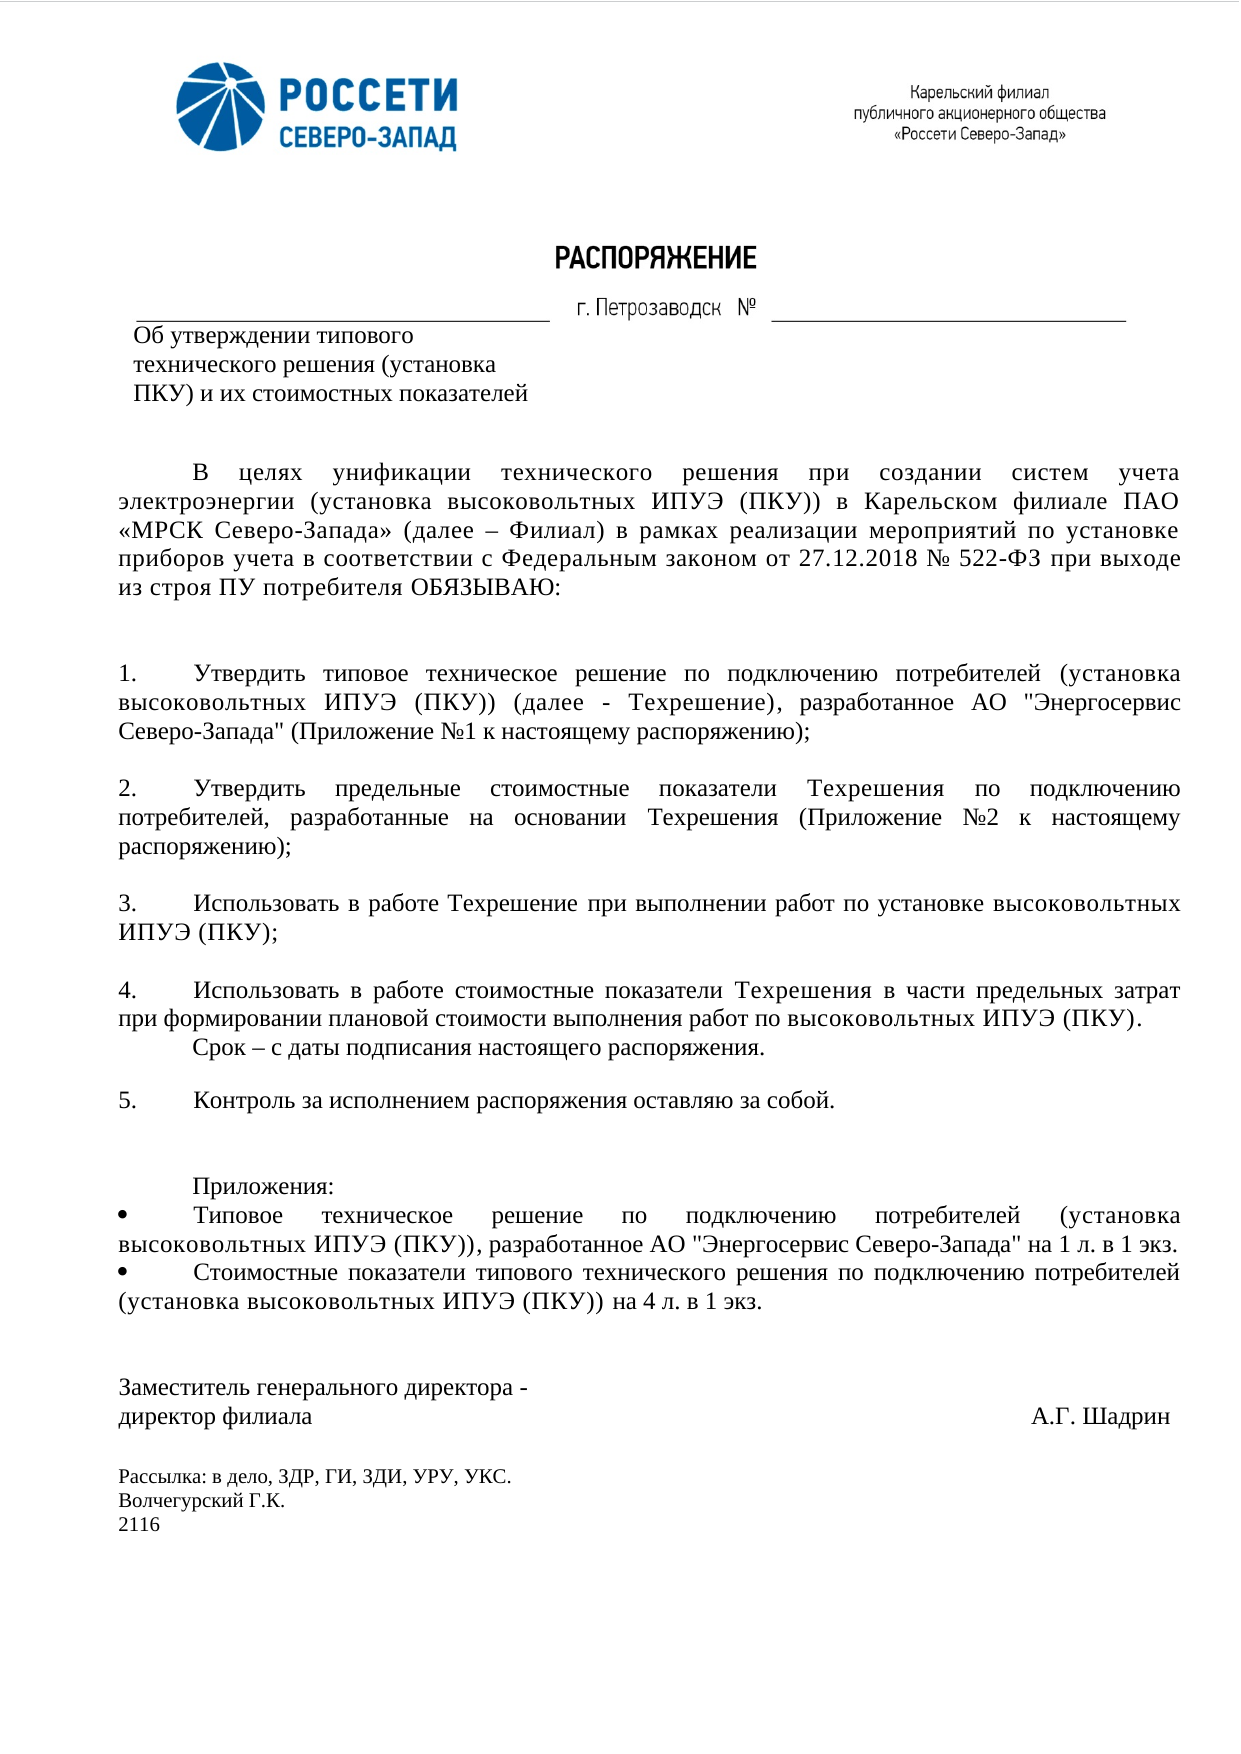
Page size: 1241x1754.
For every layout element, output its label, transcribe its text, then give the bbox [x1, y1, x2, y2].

picture [0, 1, 1239, 346]
list Стоимостные показатели типового технического решения по подключению потребителей (установка высоковольтных ИПУЭ (ПКУ)) на 4 л. в 1 экз. [118, 1257, 1181, 1315]
table_header Заместитель генерального директора - директор филиала [118, 1373, 603, 1430]
list Утвердить предельные стоимостные показатели Техрешения по подключению потребителей, разработанные на основании Техрешения (Приложение №2 к настоящему распоряжению); [118, 773, 1181, 860]
text Волчегурский Г.К. [118, 1488, 1178, 1512]
list Утвердить типовое техническое решение по подключению потребителей (установка высоковольтных ИПУЭ (ПКУ)) (далее - Техрешение), разработанное АО "Энергосервис Северо-Запада" (Приложение №1 к настоящему распоряжению); [118, 658, 1181, 745]
text В целях унификации технического решения при создании систем учета электроэнергии (установка высоковольтных ИПУЭ (ПКУ)) в Карельском филиале ПАО «МРСК Северо-Запада» (далее – Филиал) в рамках реализации мероприятий по установке приборов учета в соответствии с Федеральным законом от 27.12.2018 № 522-ФЗ при выходе из строя ПУ потребителя ОБЯЗЫВАЮ: [118, 457, 1181, 601]
text Срок – с даты подписания настоящего распоряжения. [118, 1032, 1181, 1061]
table_header А.Г. Шадрин [603, 1373, 1181, 1430]
list Использовать в работе стоимостные показатели Техрешения в части предельных затрат при формировании плановой стоимости выполнения работ по высоковольтных ИПУЭ (ПКУ). [118, 975, 1181, 1032]
text Рассылка: в дело, ЗДР, ГИ, ЗДИ, УРУ, УКС. [118, 1463, 1178, 1488]
picture [137, 328, 147, 335]
text 2116 [118, 1512, 1178, 1536]
list Типовое техническое решение по подключению потребителей (установка высоковольтных ИПУЭ (ПКУ)), разработанное АО "Энергосервис Северо-Запада" на 1 л. в 1 экз. [118, 1200, 1181, 1257]
list Использовать в работе Техрешение при выполнении работ по установке высоковольтных ИПУЭ (ПКУ); [118, 888, 1181, 946]
text Приложения: [118, 1171, 1181, 1200]
list Контроль за исполнением распоряжения оставляю за собой. [118, 1085, 1181, 1114]
